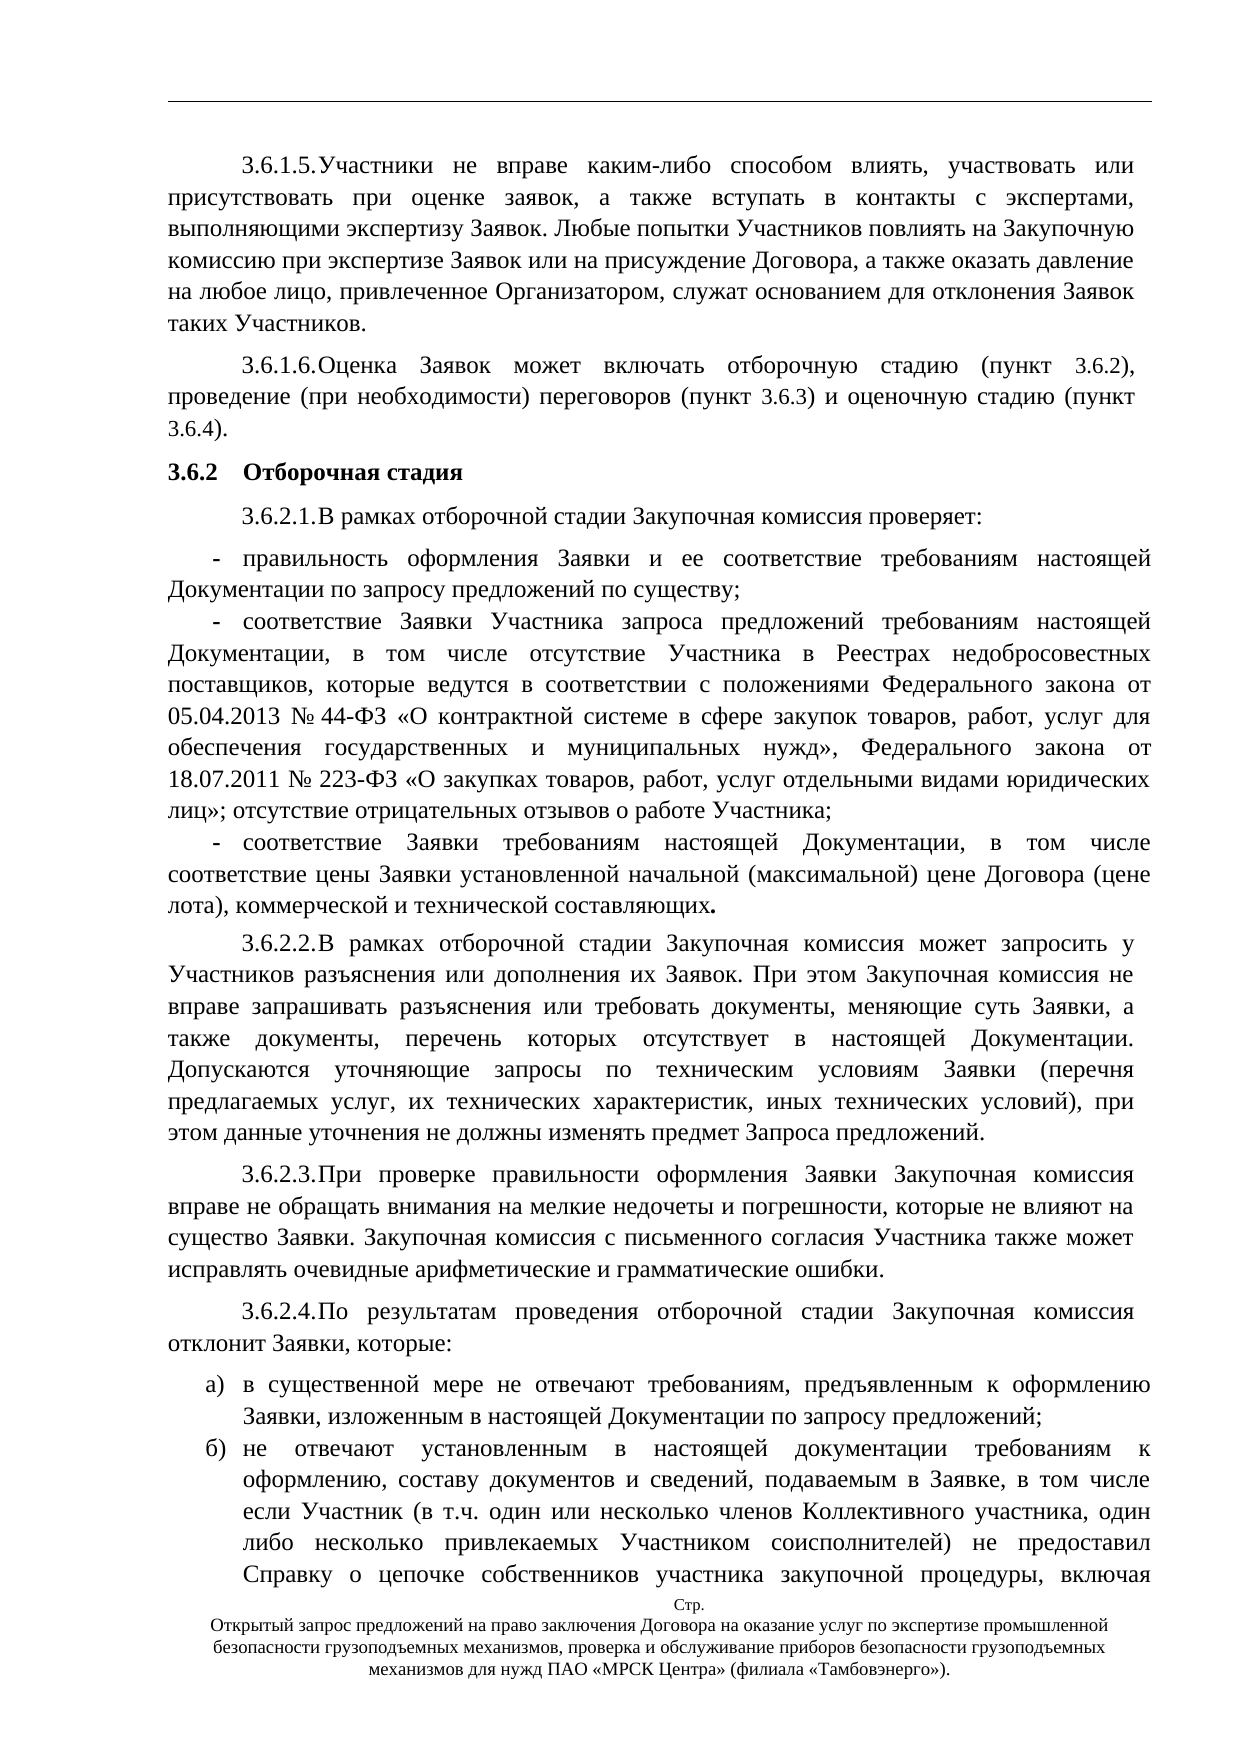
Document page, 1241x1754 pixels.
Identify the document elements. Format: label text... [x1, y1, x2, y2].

list правильность оформления Заявки и ее соответствие требованиям настоящей Документации по запросу предложений по существу; [168, 543, 1152, 603]
list Участники не вправе каким-либо способом влиять, участвовать или присутствовать при оценке заявок, а также вступать в контакты с экспертами, выполняющими экспертизу Заявок. Любые попытки Участников повлиять на Закупочную комиссию при экспертизе Заявок или на присуждение Договора, а также оказать давление на любое лицо, привлеченное Организатором, служат основанием для отклонения Заявок таких Участников. [168, 150, 1135, 337]
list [205, 1433, 1152, 1588]
list соответствие Заявки требованиям настоящей Документации, в том числе соответствие цены Заявки установленной начальной (максимальной) цене Договора (цене лота), коммерческой и технической составляющих. [168, 827, 1152, 919]
list Оценка Заявок может включать отборочную стадию (пункт 3.6.2), проведение (при необходимости) переговоров (пункт 3.6.3) и оценочную стадию (пункт 3.6.4). [168, 350, 1135, 442]
list В рамках отборочной стадии Закупочная комиссия может запросить у Участников разъяснения или дополнения их Заявок. При этом Закупочная комиссия не вправе запрашивать разъяснения или требовать документы, меняющие суть Заявки, а также документы, перечень которых отсутствует в настоящей Документации. Допускаются уточняющие запросы по техническим условиям Заявки (перечня предлагаемых услуг, их технических характеристик, иных технических условий), при этом данные уточнения не должны изменять предмет Запроса предложений. [168, 928, 1135, 1146]
subtitle Отборочная стадия [168, 457, 1152, 486]
list В рамках отборочной стадии Закупочная комиссия проверяет: [168, 501, 1135, 530]
list в существенной мере не отвечают требованиям, предъявленным к оформлению Заявки, изложенным в настоящей Документации по запросу предложений; [205, 1369, 1152, 1430]
list По результатам проведения отборочной стадии Закупочная комиссия отклонит Заявки, которые: [168, 1296, 1135, 1356]
list соответствие Заявки Участника запроса предложений требованиям настоящей Документации, в том числе отсутствие Участника в Реестрах недобросовестных поставщиков, которые ведутся в соответствии с положениями Федерального закона от 05.04.2013 № 44-ФЗ «О контрактной системе в сфере закупок товаров, работ, услуг для обеспечения государственных и муниципальных нужд», Федерального закона от 18.07.2011 № 223-ФЗ «О закупках товаров, работ, услуг отдельными видами юридических лиц»; отсутствие отрицательных отзывов о работе Участника; [168, 606, 1152, 824]
list При проверке правильности оформления Заявки Закупочная комиссия вправе не обращать внимания на мелкие недочеты и погрешности, которые не влияют на существо Заявки. Закупочная комиссия с письменного согласия Участника также может исправлять очевидные арифметические и грамматические ошибки. [168, 1159, 1135, 1283]
